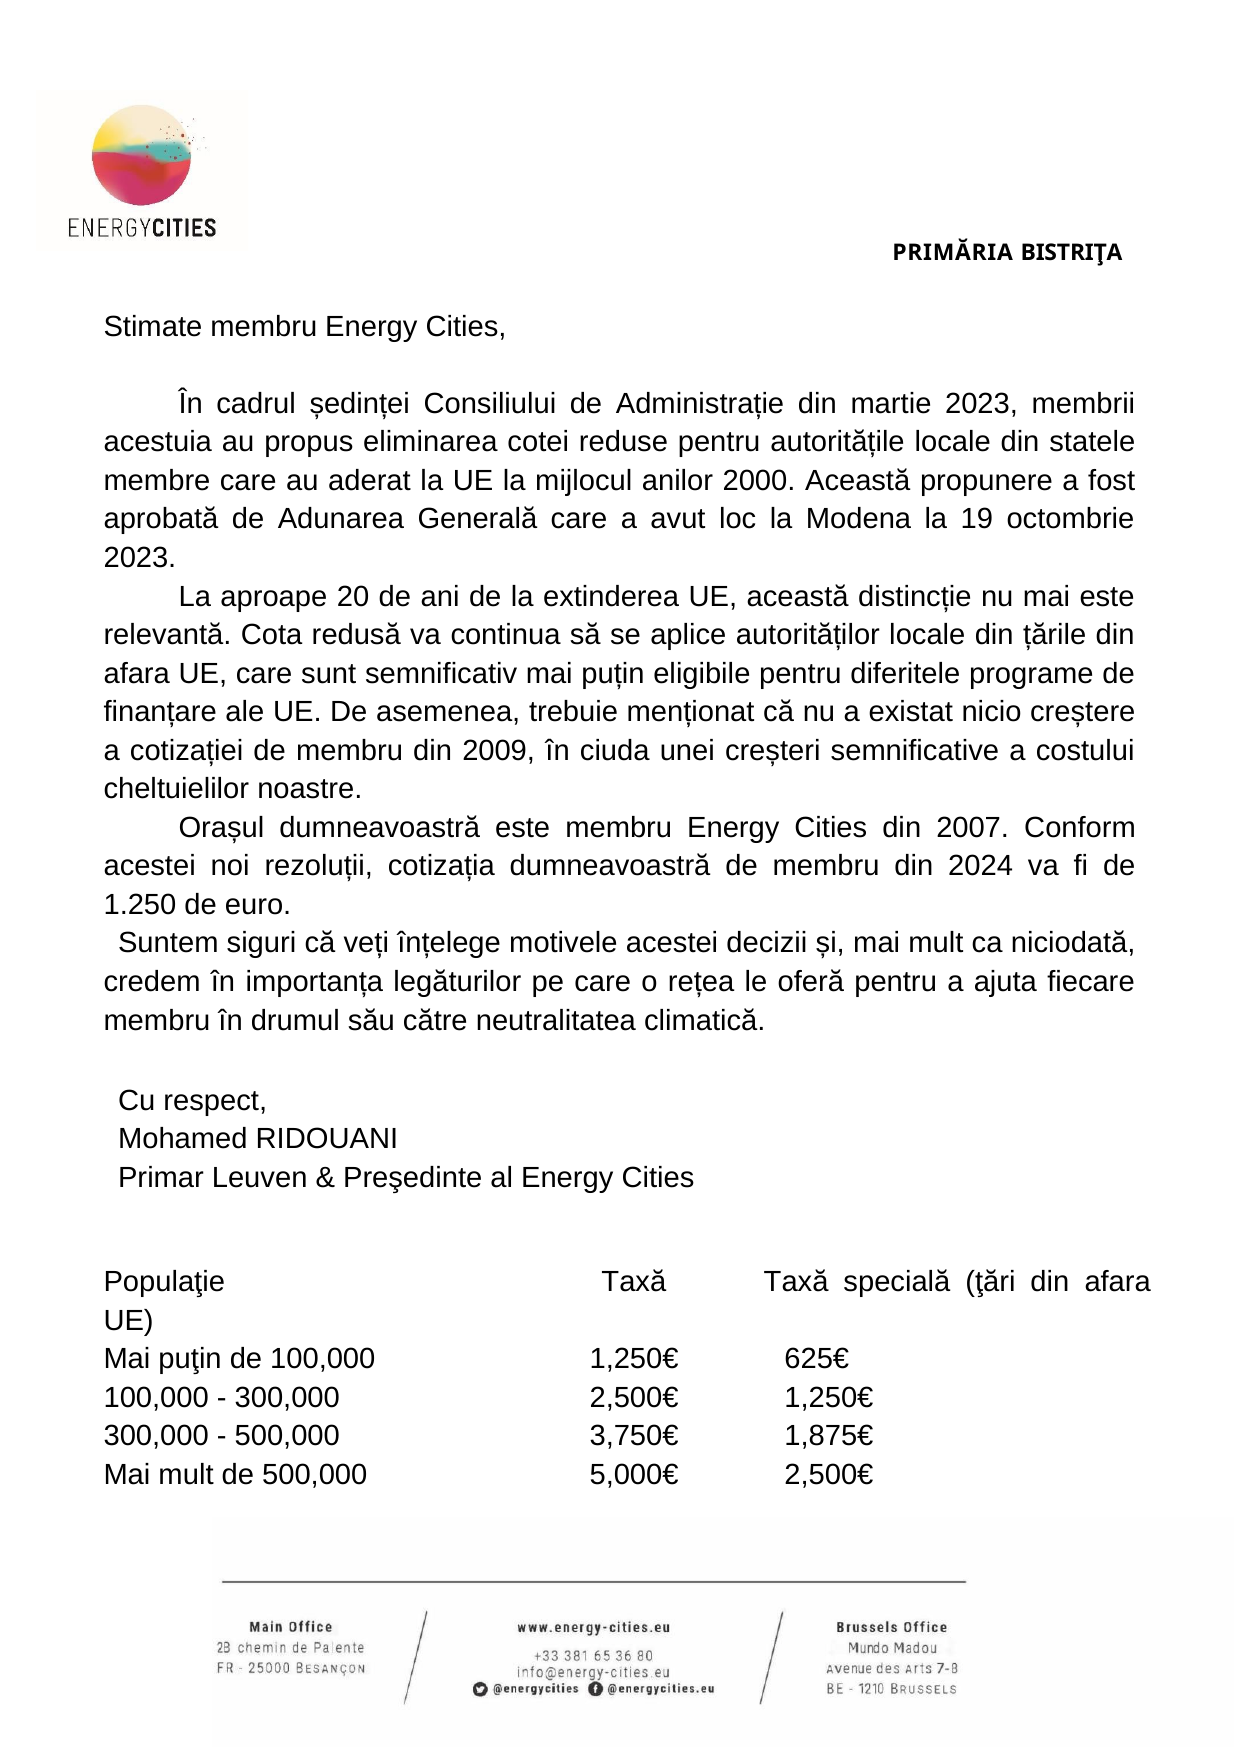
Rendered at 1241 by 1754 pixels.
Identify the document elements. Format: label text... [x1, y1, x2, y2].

picture [36, 90, 249, 251]
text Mai puţin de 100,000 1,250€ 625€ [103, 1341, 1137, 1375]
title PRIMĂRIA BISTRIŢA [103, 236, 1122, 267]
text Mai mult de 500,000 5,000€ 2,500€ [103, 1457, 1137, 1490]
text 100,000 - 300,000 2,500€ 1,250€ [103, 1380, 1137, 1413]
text Primar Leuven & Preşedinte al Energy Cities [118, 1160, 1137, 1193]
text Cu respect, [118, 1083, 353, 1116]
text 300,000 - 500,000 3,750€ 1,875€ [103, 1418, 1137, 1452]
text Stimate membru Energy Cities, [103, 309, 1137, 342]
text În cadrul ședinței Consiliului de Administrație din martie 2023, membrii acestuia au propus eliminarea cotei reduse pentru autoritățile locale din statele membre care au aderat la UE la mijlocul anilor 2000. Această propunere a fost aprobată de Adunarea Generală care a avut loc la Modena la 19 octombrie 2023. [103, 386, 1137, 574]
text Mohamed RIDOUANI [118, 1121, 487, 1155]
text La aproape 20 de ani de la extinderea UE, această distincție nu mai este relevantă. Cota redusă va continua să se aplice autorităților locale din țările din afara UE, care sunt semnificativ mai puțin eligibile pentru diferitele programe de finanțare ale UE. De asemenea, trebuie menționat că nu a existat nicio creștere a cotizației de membru din 2009, în ciuda unei creșteri semnificative a costului cheltuielilor noastre. [103, 579, 1137, 805]
text Suntem siguri că veți înțelege motivele acestei decizii și, mai mult ca niciodată, credem în importanța legăturilor pe care o rețea le oferă pentru a ajuta fiecare membru în drumul său către neutralitatea climatică. [103, 926, 1137, 1036]
text Populaţie Taxă Taxă specială (ţări din afara UE) [103, 1264, 1151, 1336]
picture [212, 1517, 1235, 1747]
text Orașul dumneavoastră este membru Energy Cities din 2007. Conform acestei noi rezoluții, cotizația dumneavoastră de membru din 2024 va fi de 1.250 de euro. [103, 810, 1137, 921]
